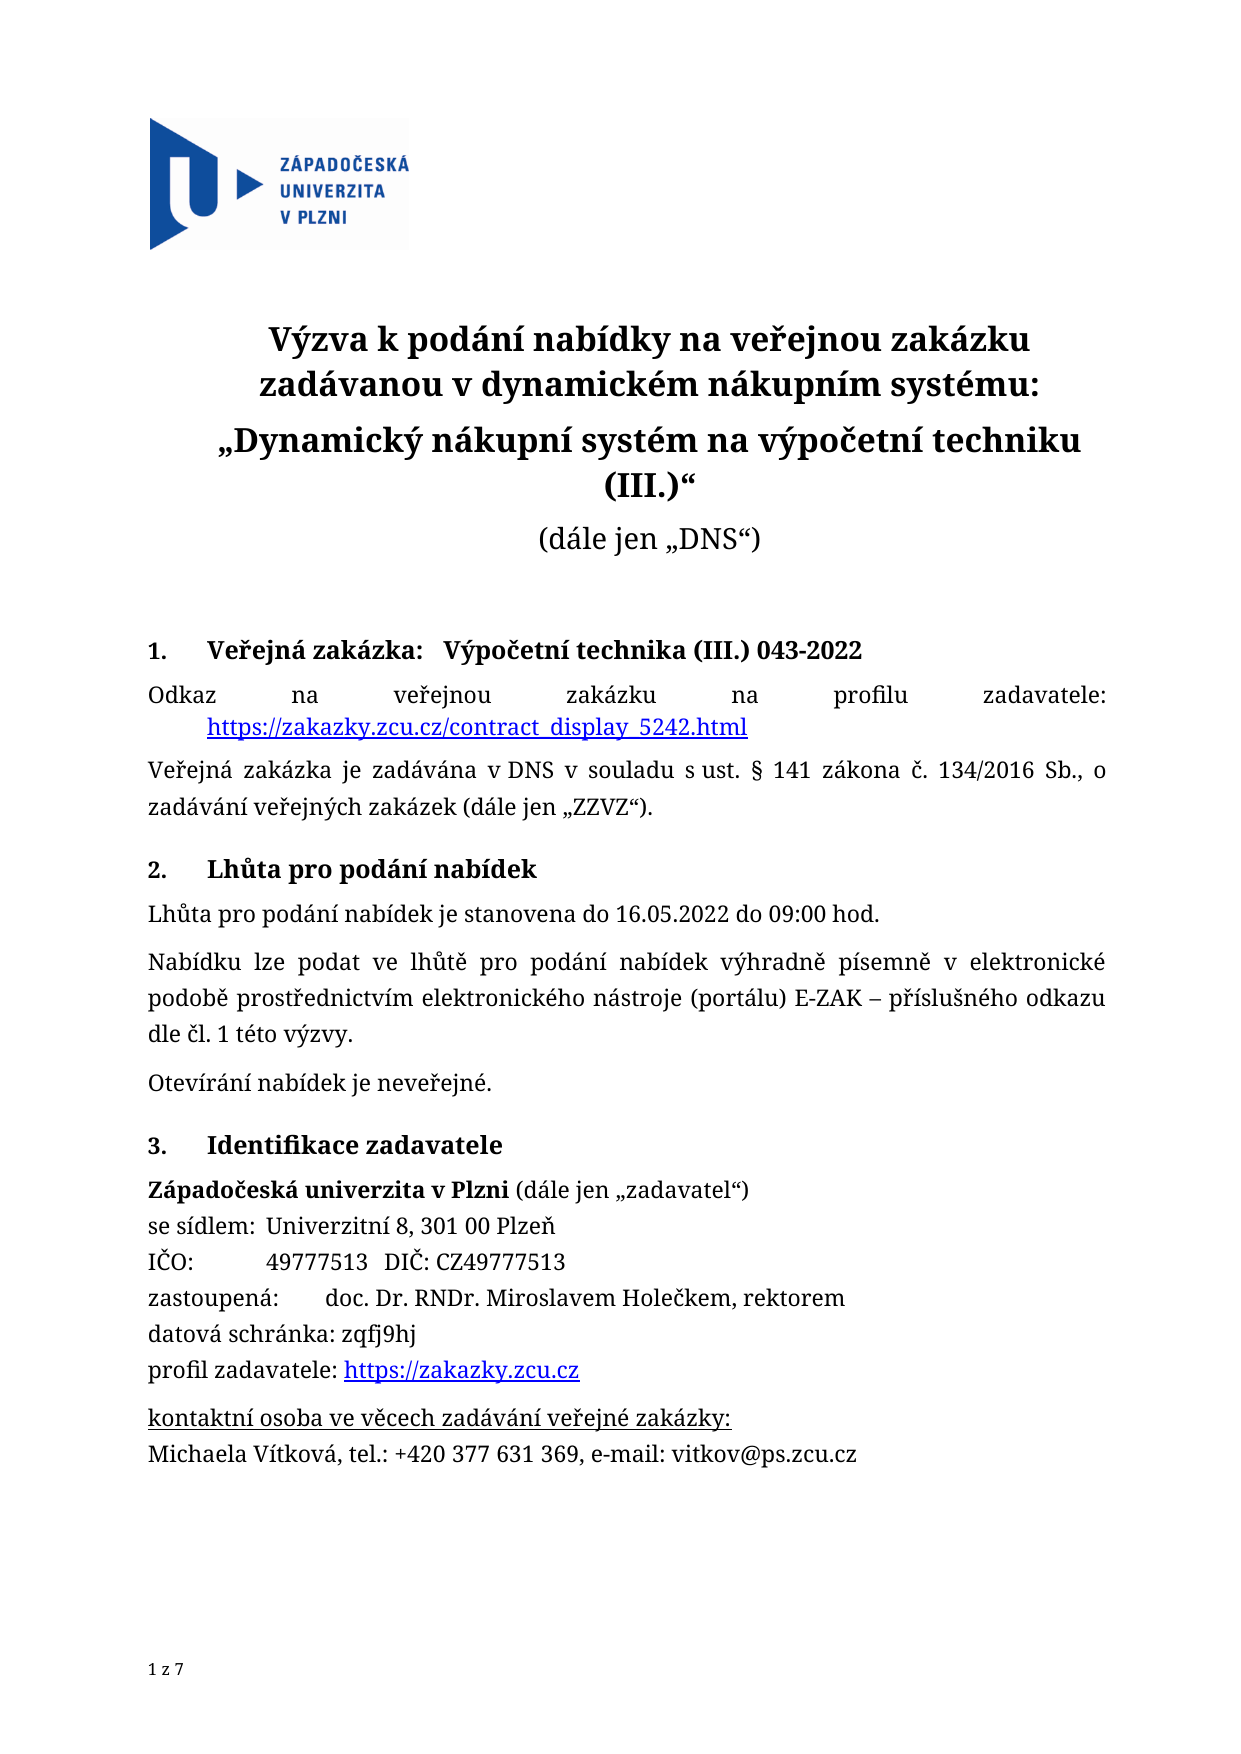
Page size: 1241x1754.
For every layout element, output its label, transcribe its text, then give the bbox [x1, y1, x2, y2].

text Nabídku lze podat ve lhůtě pro podání nabídek výhradně písemně v elektronické podobě prostřednictvím elektronického nástroje (portálu) E-ZAK – příslušného odkazu dle čl. 1 této výzvy. [148, 946, 1107, 1049]
text „Dynamický nákupní systém na výpočetní techniku (III.)“ [192, 417, 1107, 508]
text (dále jen „DNS“) [192, 518, 1107, 558]
text Výzva k podání nabídky na veřejnou zakázku zadávanou v dynamickém nákupním systému: [192, 316, 1107, 406]
text se sídlem: Univerzitní 8, 301 00 Plzeň [148, 1210, 1107, 1241]
text kontaktní osoba ve věcech zadávání veřejné zakázky: [148, 1402, 1107, 1433]
subtitle Lhůta pro podání nabídek [148, 851, 1107, 885]
text datová schránka: zqfj9hj [148, 1318, 1107, 1349]
subtitle Identifikace zadavatele [148, 1128, 1107, 1162]
text Otevírání nabídek je neveřejné. [148, 1067, 1107, 1098]
subtitle Veřejná zakázka: Výpočetní technika (III.) 043-2022 [148, 633, 1107, 667]
text zastoupená: doc. Dr. RNDr. Miroslavem Holečkem, rektorem [148, 1282, 1107, 1313]
text profil zadavatele: https://zakazky.zcu.cz [148, 1354, 1107, 1385]
text Západočeská univerzita v Plzni (dále jen „zadavatel“) [148, 1174, 1107, 1205]
picture [150, 118, 409, 250]
text Michaela Vítková, tel.: +420 377 631 369, e-mail: vitkov@ps.zcu.cz [148, 1438, 1107, 1469]
text Odkaz na veřejnou zakázku na profilu zadavatele: https://zakazky.zcu.cz/contract_display_5242.html [148, 679, 1107, 742]
text Lhůta pro podání nabídek je stanovena do 16.05.2022 do 09:00 hod. [148, 898, 1107, 929]
text Veřejná zakázka je zadávána v DNS v souladu s ust. § 141 zákona č. 134/2016 Sb., o zadávání veřejných zakázek (dále jen „ZZVZ“). [148, 754, 1107, 822]
text IČO: 49777513 DIČ: CZ49777513 [148, 1246, 1107, 1277]
